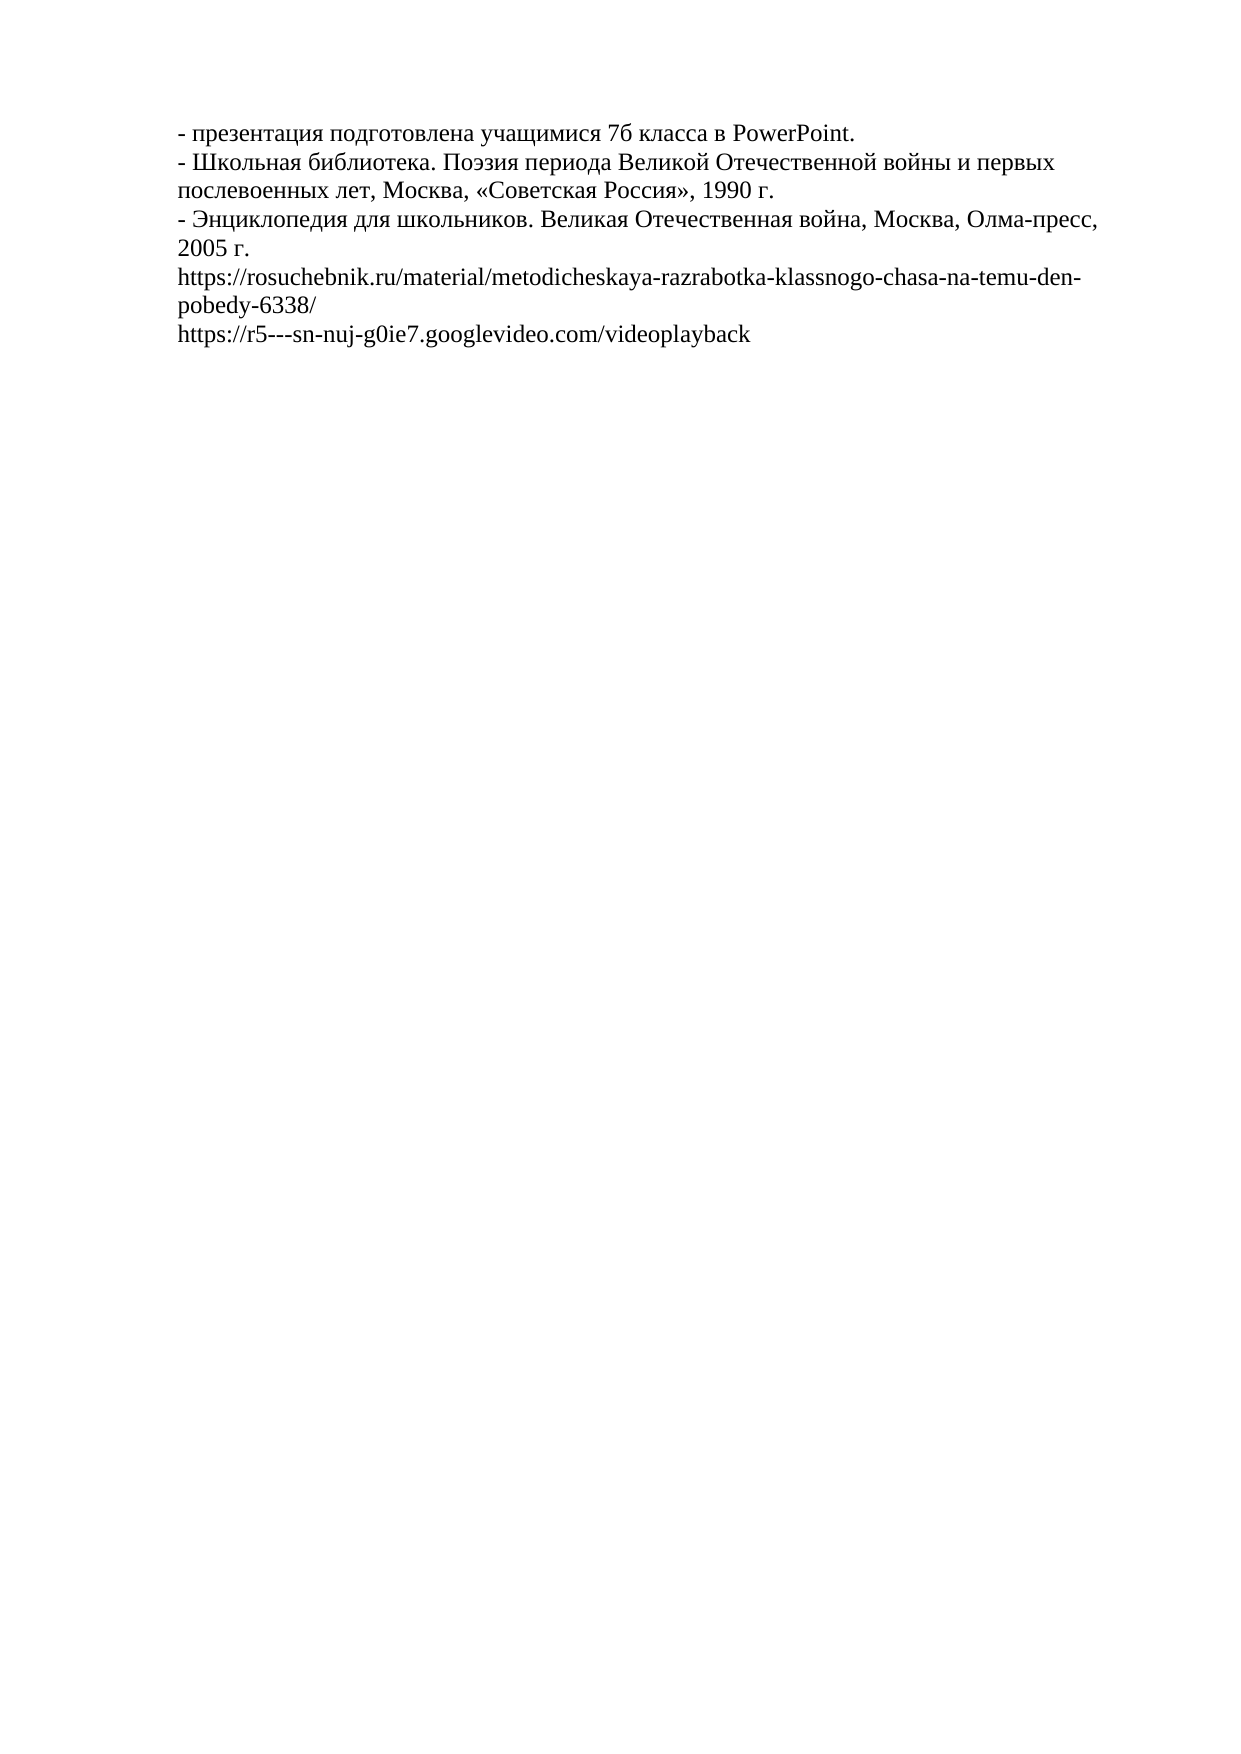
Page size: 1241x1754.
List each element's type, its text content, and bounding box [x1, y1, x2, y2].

text - Школьная библиотека. Поэзия периода Великой Отечественной войны и первых послевоенных лет, Москва, «Советская Россия», 1990 г. [177, 147, 1152, 204]
text https://rosuchebnik.ru/material/metodicheskaya-razrabotka-klassnogo-chasa-na-temu-den-pobedy-6338/ [177, 262, 1152, 319]
text - презентация подготовлена учащимися 7б класса в PowerPoint. [177, 118, 1152, 147]
text - Энциклопедия для школьников. Великая Отечественная война, Москва, Олма-пресс, 2005 г. [177, 204, 1152, 262]
text https://r5---sn-nuj-g0ie7.googlevideo.com/videoplayback [177, 319, 1152, 348]
